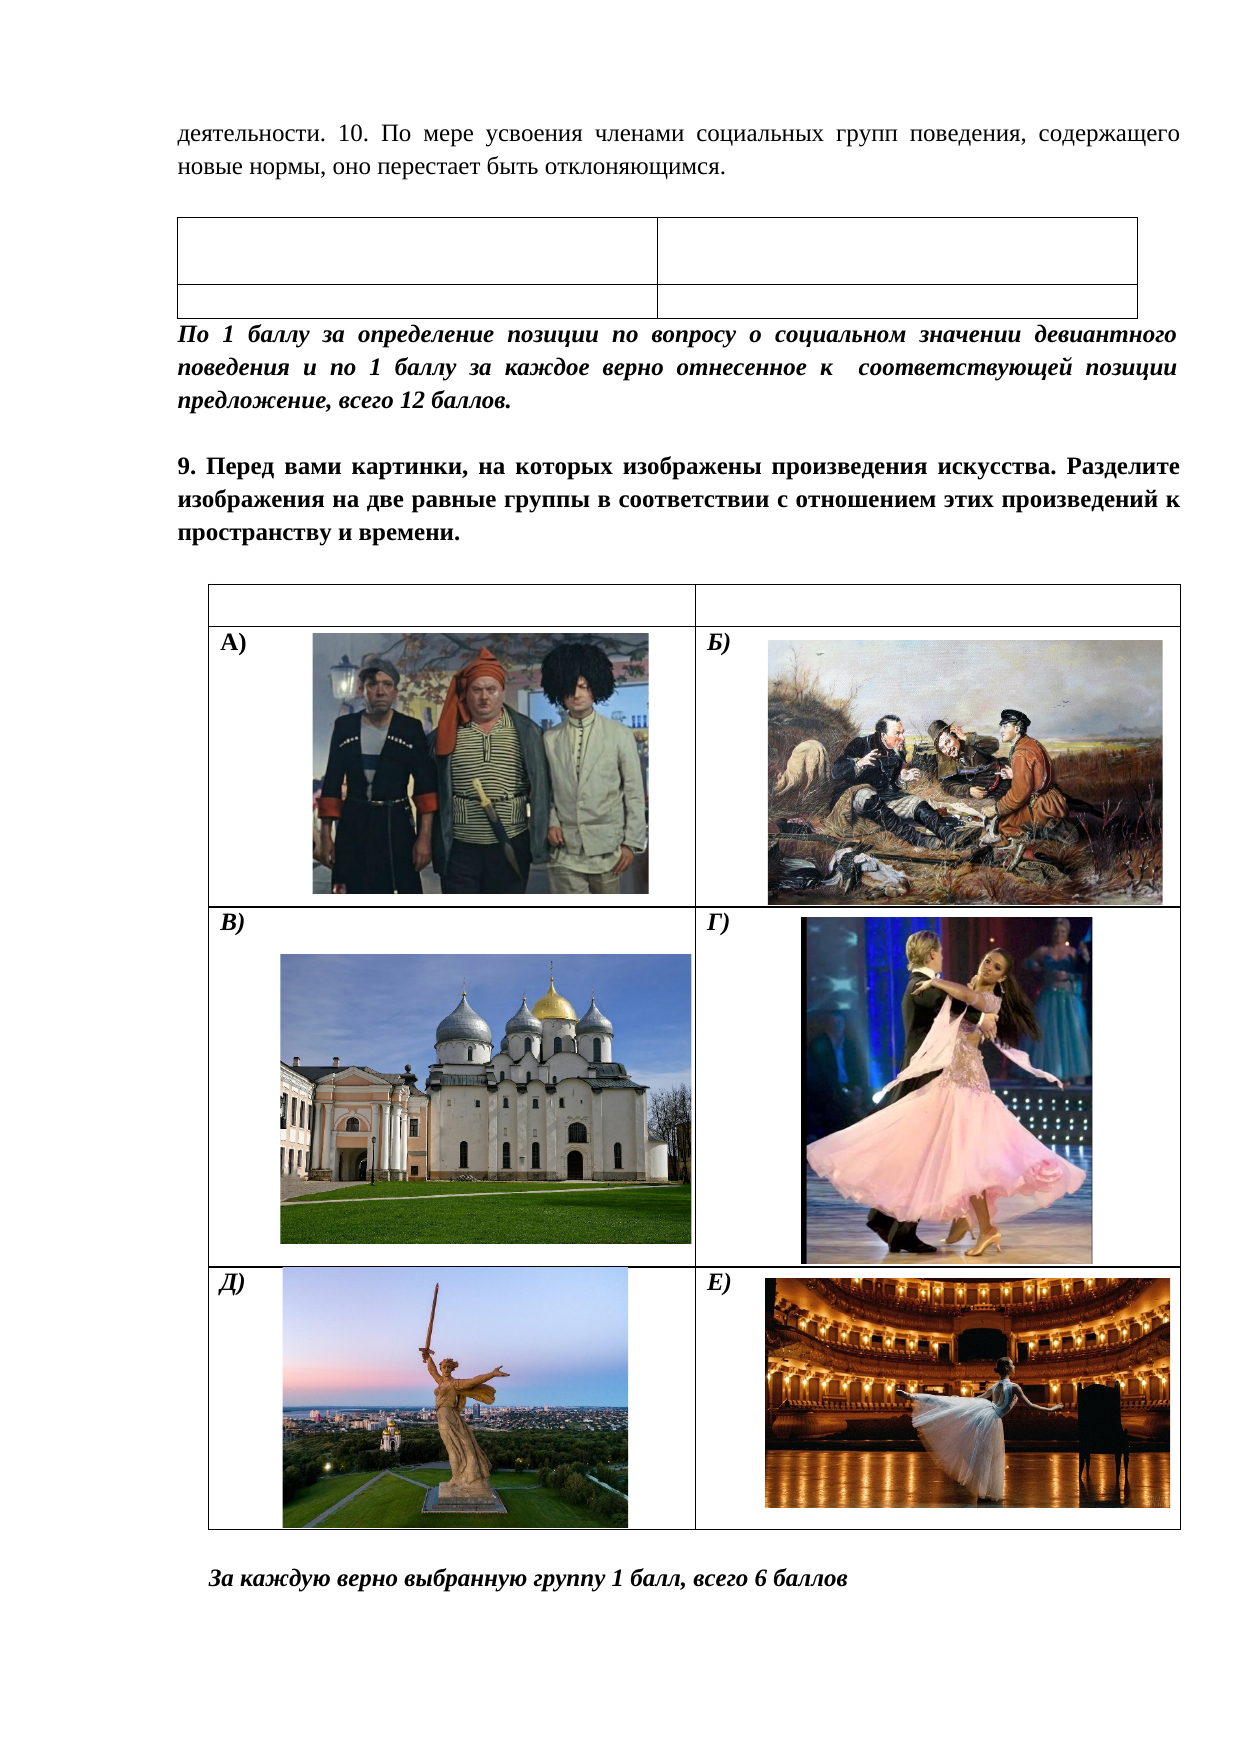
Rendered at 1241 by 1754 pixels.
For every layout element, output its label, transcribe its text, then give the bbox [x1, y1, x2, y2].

text 9. Перед вами картинки, на которых изображены произведения искусства. Разделите изображения на две равные группы в соответствии с отношением этих произведений к пространству и времени. [177, 451, 1181, 546]
table_cell Г) [696, 908, 1180, 1266]
picture [763, 1278, 1170, 1507]
table_cell [658, 285, 1137, 318]
table_cell Д) [209, 1268, 695, 1529]
text По 1 баллу за определение позиции по вопросу о социальном значении девиантного поведения и по 1 баллу за каждое верно отнесенное к соответствующей позиции предложение, всего 12 баллов. [177, 319, 1181, 414]
picture [278, 954, 692, 1242]
picture [311, 633, 649, 893]
table_cell Е) [696, 1268, 1180, 1529]
table_cell А) [209, 627, 695, 906]
table_header [209, 585, 695, 626]
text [177, 118, 1181, 180]
table_header [178, 218, 657, 284]
picture [801, 917, 1093, 1264]
picture [281, 1267, 628, 1527]
table_cell В) [209, 908, 695, 1266]
table_cell [178, 285, 657, 318]
table_cell Б) [696, 627, 1180, 906]
table_header [696, 585, 1180, 626]
text За каждую верно выбранную группу 1 балл, всего 6 баллов [208, 1563, 1181, 1592]
picture [766, 640, 1163, 904]
table_header [658, 218, 1137, 284]
